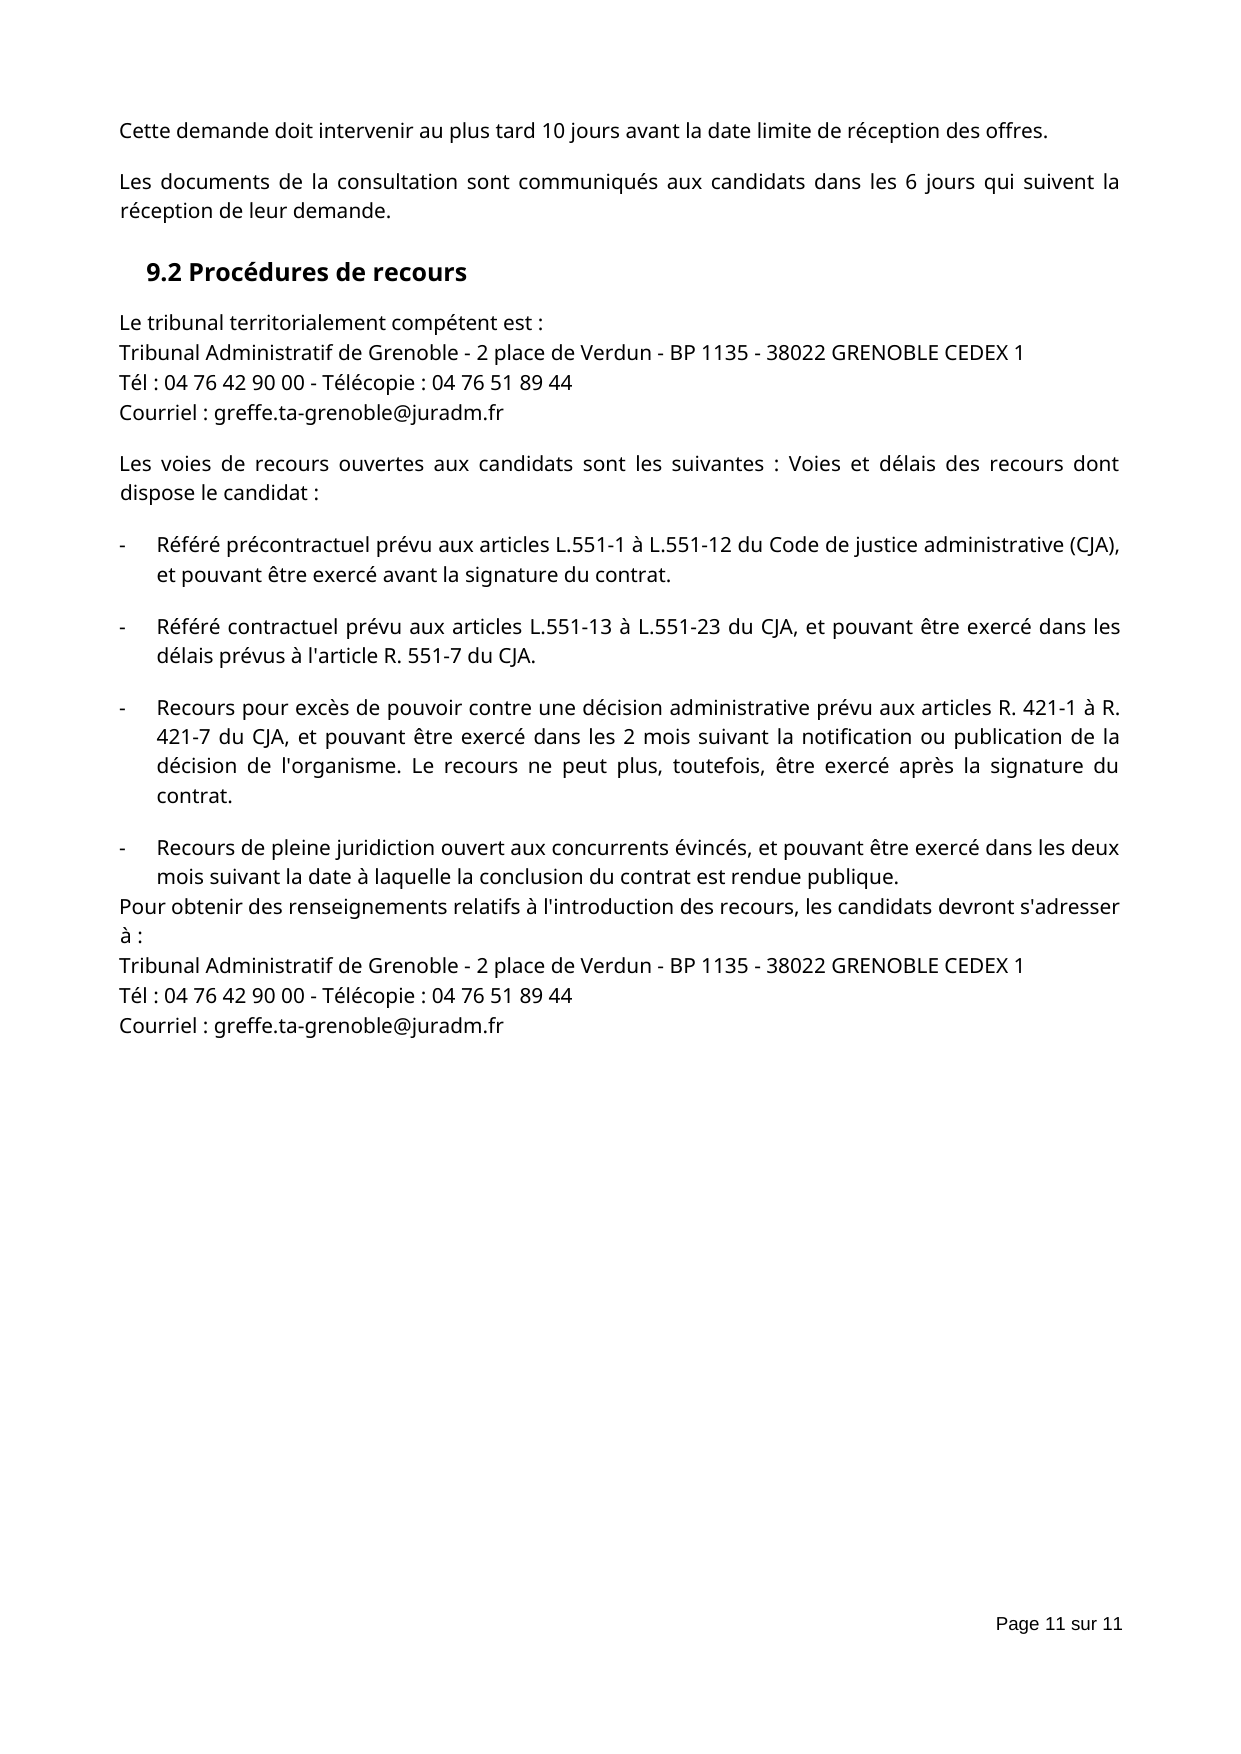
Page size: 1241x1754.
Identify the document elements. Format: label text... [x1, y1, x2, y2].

text Les voies de recours ouvertes aux candidats sont les suivantes : Voies et délais des recours dont dispose le candidat : [119, 449, 1122, 507]
text Tribunal Administratif de Grenoble - 2 place de Verdun - BP 1135 - 38022 GRENOBLE CEDEX 1 [119, 951, 1122, 979]
text Courriel : greffe.ta-grenoble@juradm.fr [119, 398, 1122, 426]
text Courriel : greffe.ta-grenoble@juradm.fr [119, 1011, 1122, 1039]
list Référé précontractuel prévu aux articles L.551-1 à L.551-12 du Code de justice administrative (CJA), et pouvant être exercé avant la signature du contrat. [119, 531, 1122, 588]
text Le tribunal territorialement compétent est : [119, 308, 1122, 337]
text Cette demande doit intervenir au plus tard 10 jours avant la date limite de réception des offres. [119, 116, 1122, 144]
text Pour obtenir des renseignements relatifs à l'introduction des recours, les candidats devront s'adresser à : [119, 892, 1122, 950]
text Tribunal Administratif de Grenoble - 2 place de Verdun - BP 1135 - 38022 GRENOBLE CEDEX 1 [119, 338, 1122, 367]
text Les documents de la consultation sont communiqués aux candidats dans les 6 jours qui suivent la réception de leur demande. [119, 167, 1122, 225]
subtitle 9.2 Procédures de recours [146, 254, 1123, 289]
text Tél : 04 76 42 90 00 - Télécopie : 04 76 51 89 44 [119, 981, 1122, 1009]
list Recours pour excès de pouvoir contre une décision administrative prévu aux articles R. 421-1 à R. 421-7 du CJA, et pouvant être exercé dans les 2 mois suivant la notification ou publication de la décision de l'organisme. Le recours ne peut plus, toutefois, être exercé après la signature du contrat. [119, 693, 1122, 809]
text Tél : 04 76 42 90 00 - Télécopie : 04 76 51 89 44 [119, 368, 1122, 397]
list Recours de pleine juridiction ouvert aux concurrents évincés, et pouvant être exercé dans les deux mois suivant la date à laquelle la conclusion du contrat est rendue publique. [119, 833, 1122, 891]
list Référé contractuel prévu aux articles L.551-13 à L.551-23 du CJA, et pouvant être exercé dans les délais prévus à l'article R. 551-7 du CJA. [119, 612, 1122, 669]
